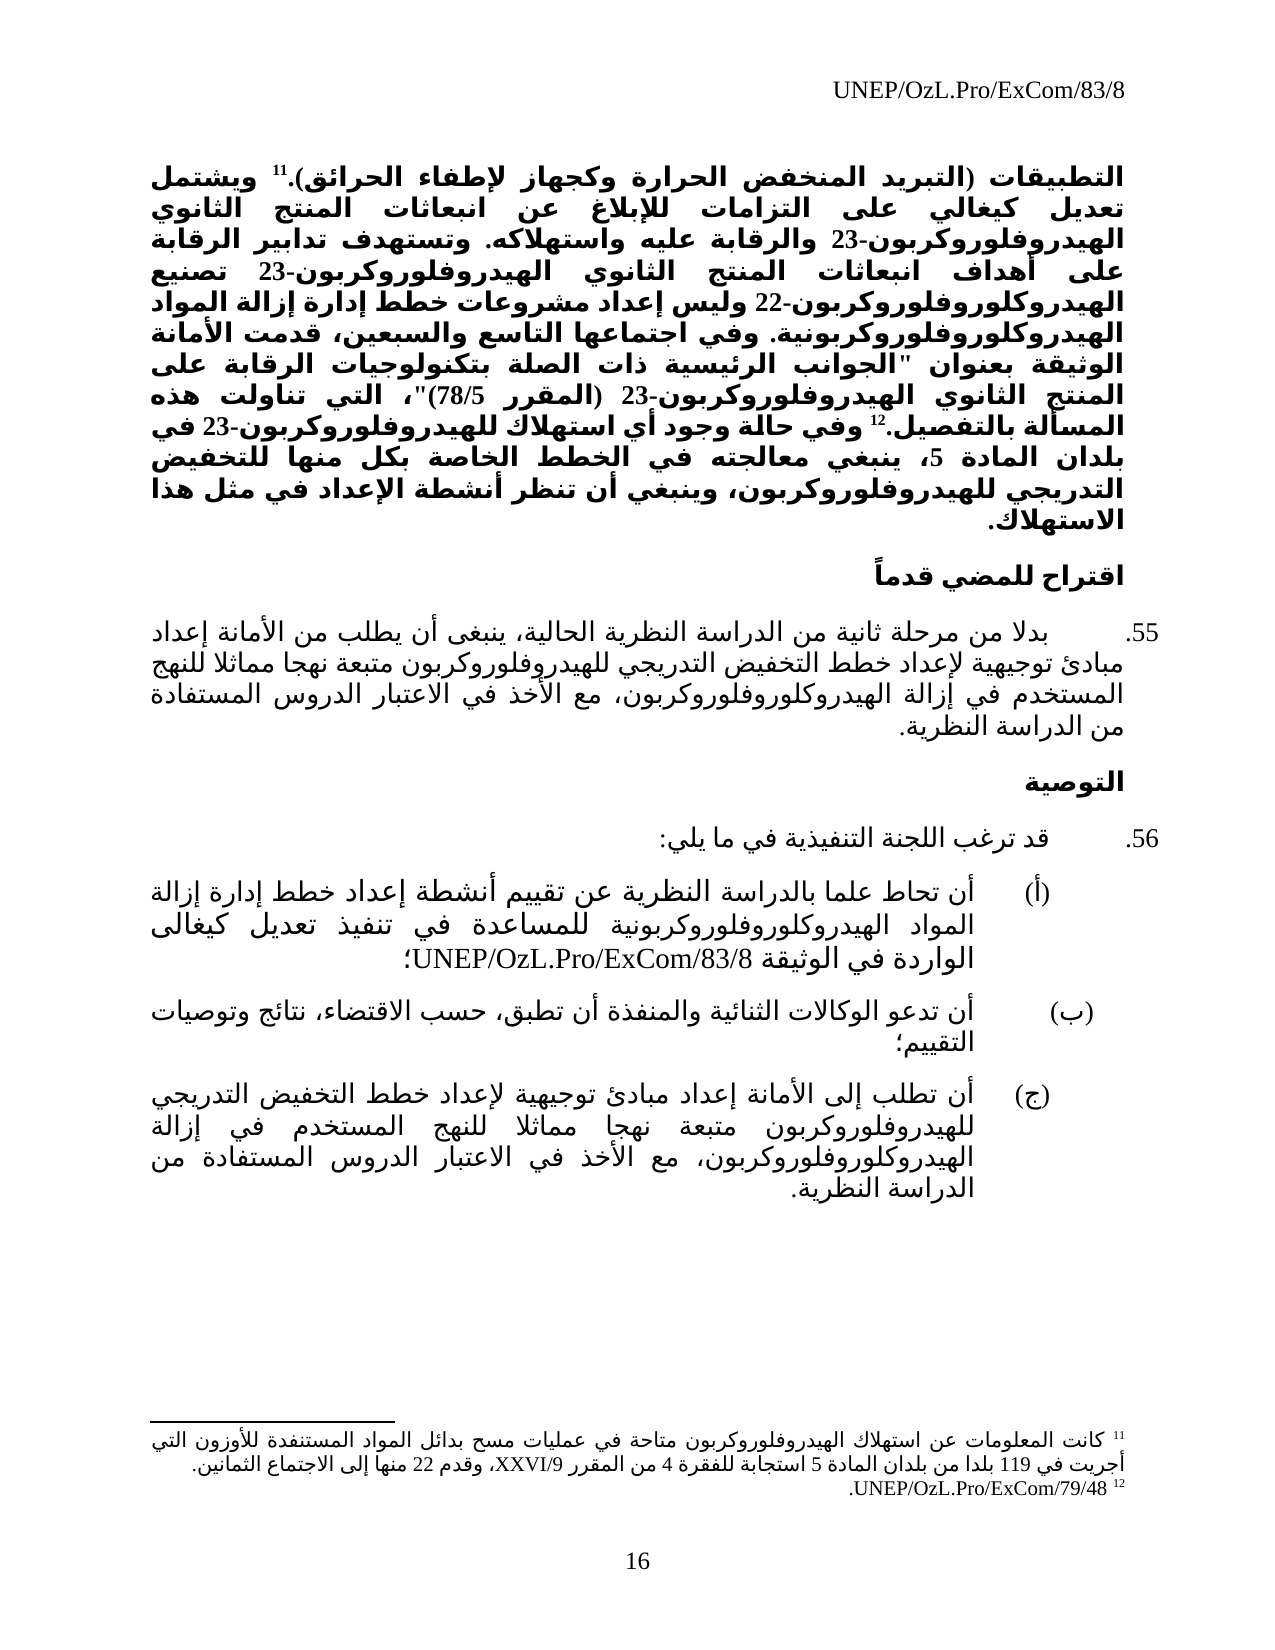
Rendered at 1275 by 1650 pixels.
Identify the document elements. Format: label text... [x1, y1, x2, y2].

list قد ترغب اللجنة التنفيذية في ما يلي: [150, 822, 1125, 853]
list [150, 161, 1125, 535]
list (ج) أن تطلب إلى الأمانة إعداد مبادئ توجيهية لإعداد خطط التخفيض التدريجي للهيدروفلوروكربون متبعة نهجا مماثلا للنهج المستخدم في إزالة الهيدروكلوروفلوروكربون، مع الأخذ في الاعتبار الدروس المستفادة من الدراسة النظرية. [150, 1078, 1050, 1203]
list بدلا من مرحلة ثانية من الدراسة النظرية الحالية، ينبغى أن يطلب من الأمانة إعداد مبادئ توجيهية لإعداد خطط التخفيض التدريجي للهيدروفلوروكربون متبعة نهجا مماثلا للنهج المستخدم في إزالة الهيدروكلوروفلوروكربون، مع الأخذ في الاعتبار الدروس المستفادة من الدراسة النظرية. [150, 616, 1125, 741]
list التوصية [150, 766, 1125, 797]
subtitle (أ) أن تحاط علما بالدراسة النظرية عن تقييم أنشطة إعداد خطط إدارة إزالة المواد الهيدروكلوروفلوروكربونية للمساعدة في تنفيذ تعديل كيغالى الواردة في الوثيقة UNEP/OzL.Pro/ExCom/83/8؛ [150, 874, 1050, 974]
subtitle أن تدعو الوكالات الثنائية والمنفذة أن تطبق، حسب الاقتضاء، نتائج وتوصيات التقييم؛ [150, 995, 1050, 1058]
list اقتراح للمضي قدماً [150, 560, 1125, 591]
